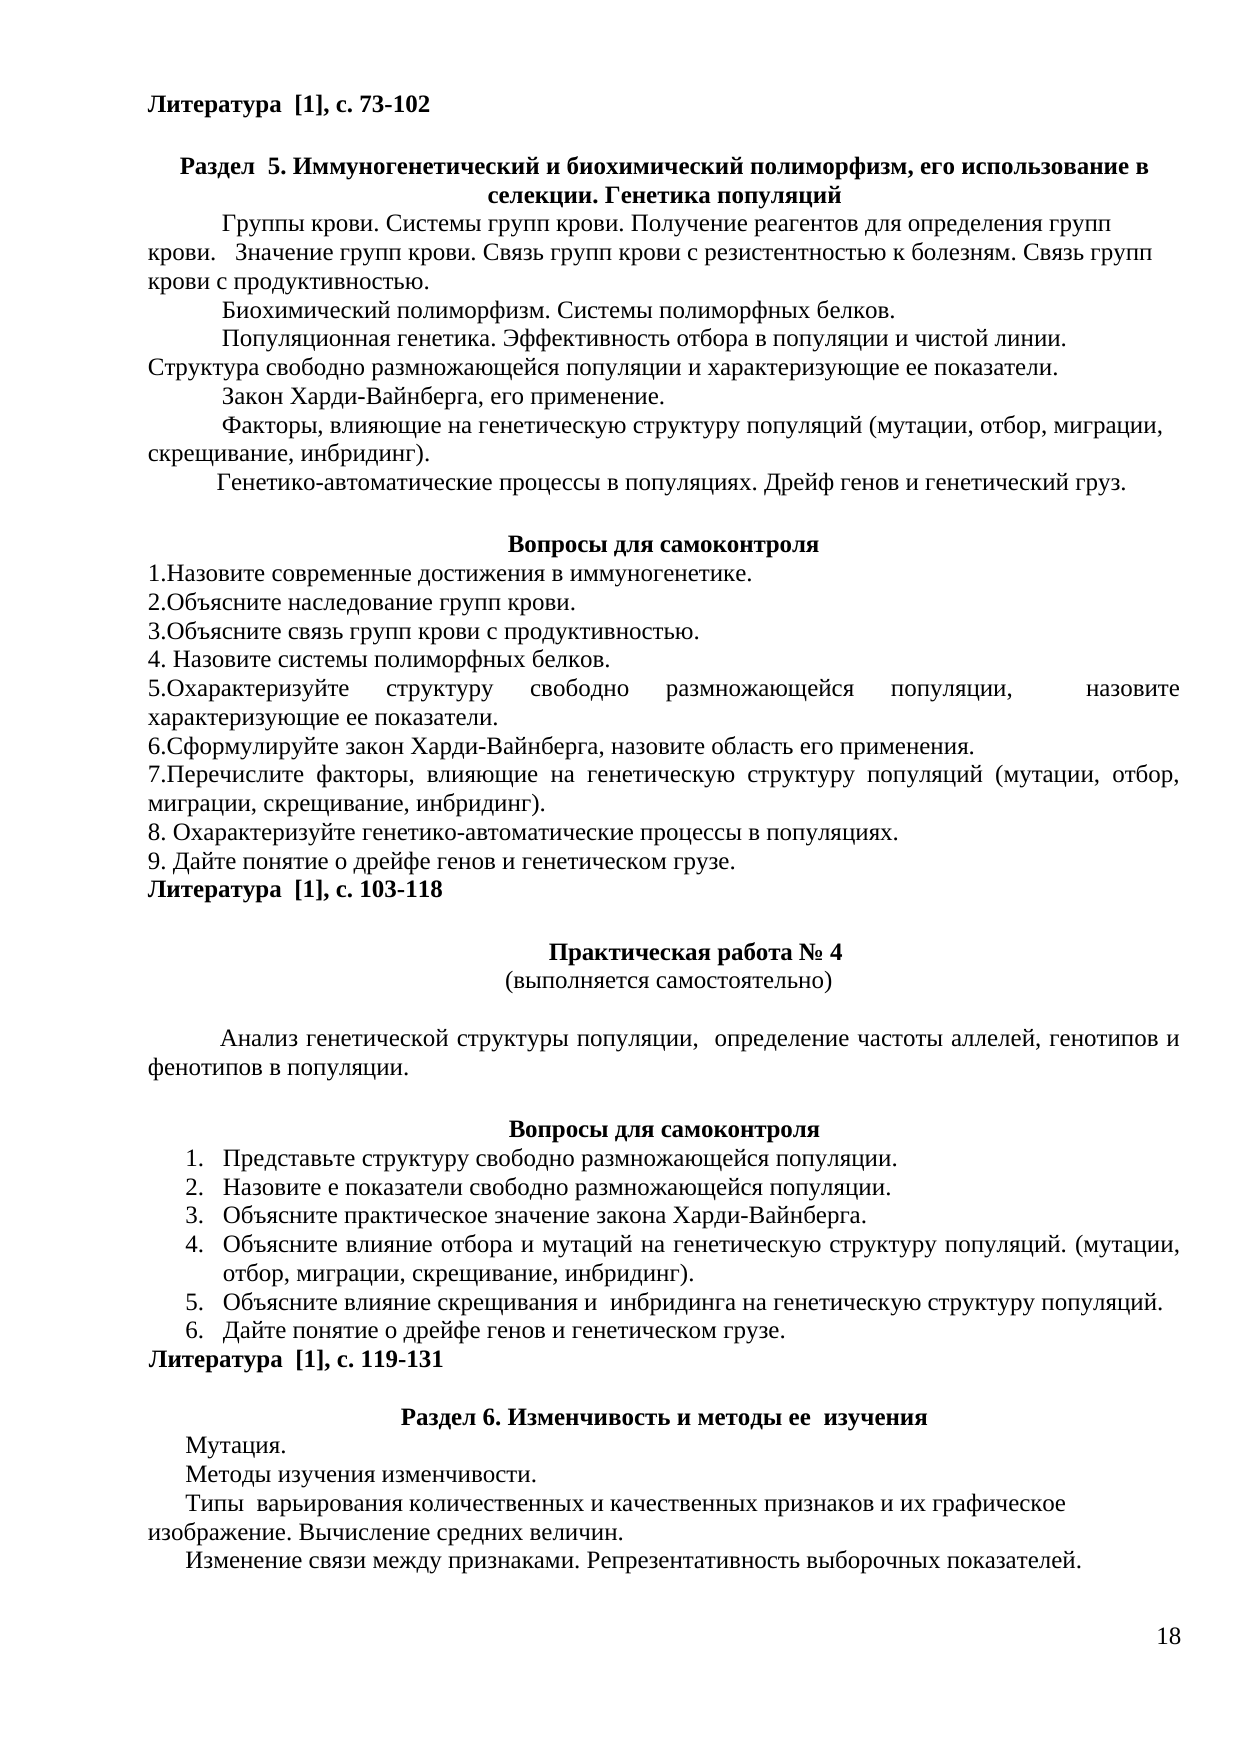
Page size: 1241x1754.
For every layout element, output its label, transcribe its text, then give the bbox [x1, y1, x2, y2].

text 6.Сформулируйте закон Харди-Вайнберга, назовите область его применения. [148, 731, 1181, 759]
text Анализ генетической структуры популяции, определение частоты аллелей, генотипов и фенотипов в популяции. [148, 1023, 1181, 1081]
text (выполняется самостоятельно) [148, 966, 1189, 994]
text 1.Назовите современные достижения в иммуногенетике. [148, 558, 1181, 587]
text Раздел 6. Изменчивость и методы ее изучения [148, 1402, 1181, 1430]
text Раздел 5. Иммуногенетический и биохимический полиморфизм, его использование в селекции. Генетика популяций [148, 151, 1181, 208]
text Практическая работа № 4 [148, 937, 1181, 966]
text Вопросы для самоконтроля [148, 1114, 1181, 1143]
text Генетико-автоматические процессы в популяциях. Дрейф генов и генетический груз. [148, 467, 1181, 496]
list Объясните практическое значение закона Харди-Вайнберга. [185, 1200, 1181, 1229]
text Литература [1], с. 119-131 [149, 1344, 1179, 1373]
list Объясните влияние отбора и мутаций на генетическую структуру популяций. (мутации, отбор, миграции, скрещивание, инбридинг). [185, 1229, 1181, 1287]
text Биохимический полиморфизм. Системы полиморфных белков. [148, 295, 1181, 323]
text Факторы, влияющие на генетическую структуру популяций (мутации, отбор, миграции, скрещивание, инбридинг). [148, 410, 1181, 467]
list Назовите е показатели свободно размножающейся популяции. [185, 1172, 1181, 1200]
text 3.Объясните связь групп крови с продуктивностью. [148, 616, 1181, 644]
text Мутация. [148, 1430, 1181, 1459]
text 2.Объясните наследование групп крови. [148, 587, 1181, 616]
text Методы изучения изменчивости. [148, 1459, 1181, 1488]
text Типы варьирования количественных и качественных признаков и их графическое изображение. Вычисление средних величин. [148, 1488, 1181, 1545]
text 4. Назовите системы полиморфных белков. [148, 644, 1181, 673]
text Литература [1], с. 103-118 [148, 874, 1179, 903]
text Литература [1], с. 73-102 [148, 89, 1179, 117]
text 9. Дайте понятие о дрейфе генов и генетическом грузе. [148, 846, 1181, 874]
text 8. Охарактеризуйте генетико-автоматические процессы в популяциях. [148, 817, 1181, 846]
text Закон Харди-Вайнберга, его применение. [148, 381, 1181, 410]
text Изменение связи между признаками. Репрезентативность выборочных показателей. [148, 1545, 1181, 1574]
list Объясните влияние скрещивания и инбридинга на генетическую структуру популяций. [185, 1287, 1181, 1315]
text Вопросы для самоконтроля [148, 529, 1179, 558]
text 5.Охарактеризуйте структуру свободно размножающейся популяции, назовите характеризующие ее показатели. [148, 673, 1181, 731]
text Популяционная генетика. Эффективность отбора в популяции и чистой линии. Структура свободно размножающейся популяции и характеризующие ее показатели. [148, 323, 1181, 381]
list Представьте структуру свободно размножающейся популяции. [185, 1143, 1181, 1172]
text Группы крови. Системы групп крови. Получение реагентов для определения групп крови. Значение групп крови. Связь групп крови с резистентностью к болезням. Связь групп крови с продуктивностью. [148, 208, 1181, 295]
list Дайте понятие о дрейфе генов и генетическом грузе. [185, 1315, 1181, 1344]
text 7.Перечислите факторы, влияющие на генетическую структуру популяций (мутации, отбор, миграции, скрещивание, инбридинг). [148, 759, 1181, 817]
